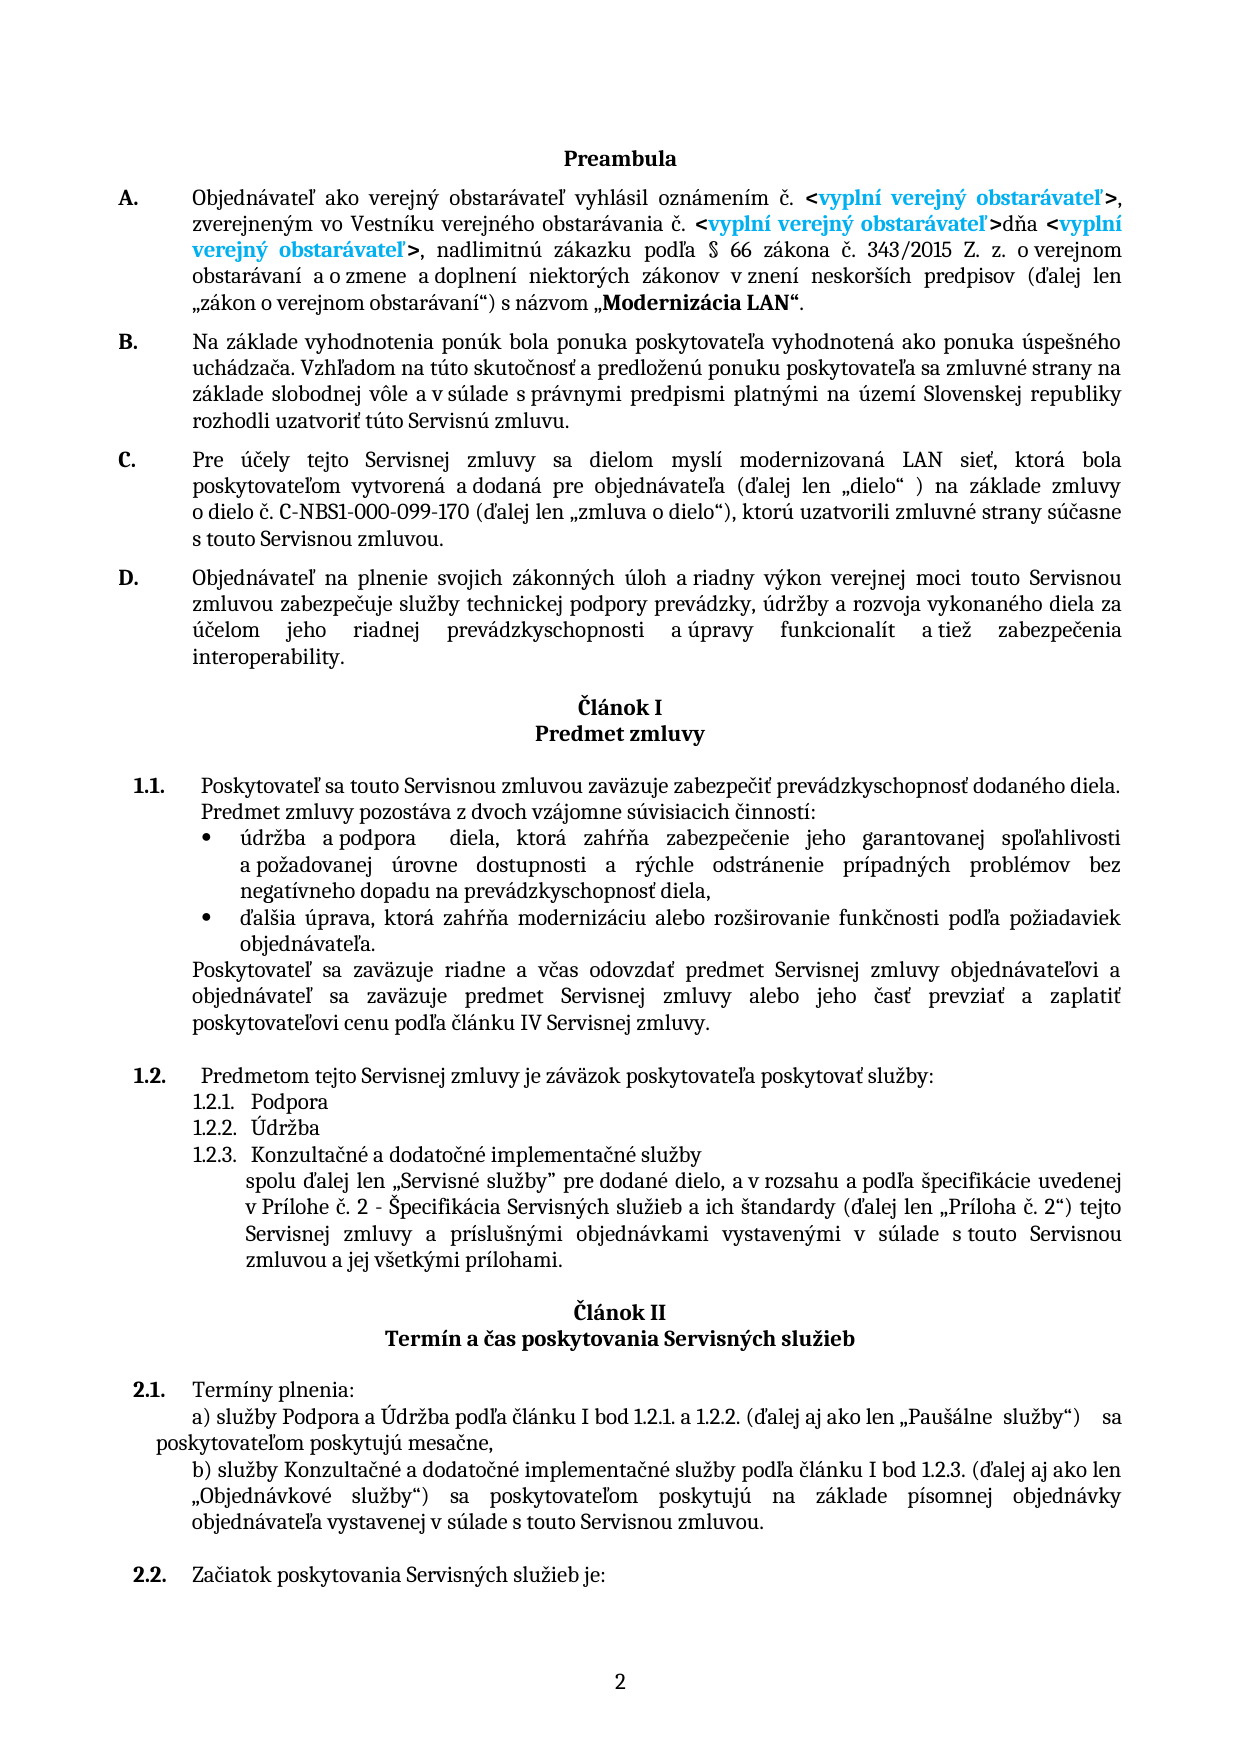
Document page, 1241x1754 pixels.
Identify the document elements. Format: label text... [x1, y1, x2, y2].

list údržba a podpora diela, ktorá zahŕňa zabezpečenie jeho garantovanej spoľahlivosti a požadovanej úrovne dostupnosti a rýchle odstránenie prípadných problémov bez negatívneho dopadu na prevádzkyschopnosť diela, [202, 825, 1122, 904]
subtitle Predmet zmluvy [118, 721, 1122, 747]
list Začiatok poskytovania Servisných služieb je: [133, 1562, 1122, 1588]
list Poskytovateľ sa touto Servisnou zmluvou zaväzuje zabezpečiť prevádzkyschopnosť dodaného diela. Predmet zmluvy pozostáva z dvoch vzájomne súvisiacich činností: [133, 772, 1122, 825]
list ďalšia úprava, ktorá zahŕňa modernizáciu alebo rozširovanie funkčnosti podľa požiadaviek objednávateľa. [202, 904, 1122, 957]
text a) služby Podpora a Údržba podľa článku I bod 1.2.1. a 1.2.2. (ďalej aj ako len „Paušálne služby“) sa poskytovateľom poskytujú mesačne, [156, 1404, 1122, 1456]
subtitle Článok I [118, 695, 1122, 721]
text Poskytovateľ sa zaväzuje riadne a včas odovzdať predmet Servisnej zmluvy objednávateľovi a objednávateľ sa zaväzuje predmet Servisnej zmluvy alebo jeho časť prevziať a zaplatiť poskytovateľovi cenu podľa článku IV Servisnej zmluvy. [192, 957, 1122, 1036]
subtitle Článok II [118, 1299, 1122, 1326]
list Údržba [193, 1115, 1122, 1141]
subtitle Termín a čas poskytovania Servisných služieb [118, 1326, 1122, 1352]
text spolu ďalej len „Servisné služby” pre dodané dielo, a v rozsahu a podľa špecifikácie uvedenej v Prílohe č. 2 - Špecifikácia Servisných služieb a ich štandardy (ďalej len „Príloha č. 2“) tejto Servisnej zmluvy a príslušnými objednávkami vystavenými v súlade s touto Servisnou zmluvou a jej všetkými prílohami. [246, 1168, 1122, 1273]
subtitle Na základe vyhodnotenia ponúk bola ponuka poskytovateľa vyhodnotená ako ponuka úspešného uchádzača. Vzhľadom na túto skutočnosť a predloženú ponuku poskytovateľa sa zmluvné strany na základe slobodnej vôle a v súlade s právnymi predpismi platnými na území Slovenskej republiky rozhodli uzatvoriť túto Servisnú zmluvu. [118, 328, 1122, 434]
list Podpora [193, 1089, 1122, 1115]
subtitle Pre účely tejto Servisnej zmluvy sa dielom myslí modernizovaná LAN sieť, ktorá bola poskytovateľom vytvorená a dodaná pre objednávateľa (ďalej len „dielo“ ) na základe zmluvy o dielo č. C-NBS1-000-099-170 (ďalej len „zmluva o dielo“), ktorú uzatvorili zmluvné strany súčasne s touto Servisnou zmluvou. [118, 446, 1122, 552]
subtitle Preambula [118, 145, 1122, 172]
subtitle Objednávateľ na plnenie svojich zákonných úloh a riadny výkon verejnej moci touto Servisnou zmluvou zabezpečuje služby technickej podpory prevádzky, údržby a rozvoja vykonaného diela za účelom jeho riadnej prevádzkyschopnosti a úpravy funkcionalít a tiež zabezpečenia interoperability. [118, 564, 1122, 670]
list Konzultačné a dodatočné implementačné služby [193, 1141, 1122, 1168]
subtitle Objednávateľ ako verejný obstarávateľ vyhlásil oznámením č. <vyplní verejný obstarávateľ>, zverejneným vo Vestníku verejného obstarávania č. <vyplní verejný obstarávateľ>dňa <vyplní verejný obstarávateľ>, nadlimitnú zákazku podľa § 66 zákona č. 343/2015 Z. z. o verejnom obstarávaní a o zmene a doplnení niektorých zákonov v znení neskorších predpisov (ďalej len „zákon o verejnom obstarávaní“) s názvom „Modernizácia LAN“. [118, 184, 1122, 316]
list Predmetom tejto Servisnej zmluvy je záväzok poskytovateľa poskytovať služby: [133, 1062, 1122, 1089]
list Termíny plnenia: [133, 1377, 1122, 1404]
text b) služby Konzultačné a dodatočné implementačné služby podľa článku I bod 1.2.3. (ďalej aj ako len „Objednávkové služby“) sa poskytovateľom poskytujú na základe písomnej objednávky objednávateľa vystavenej v súlade s touto Servisnou zmluvou. [192, 1456, 1122, 1535]
